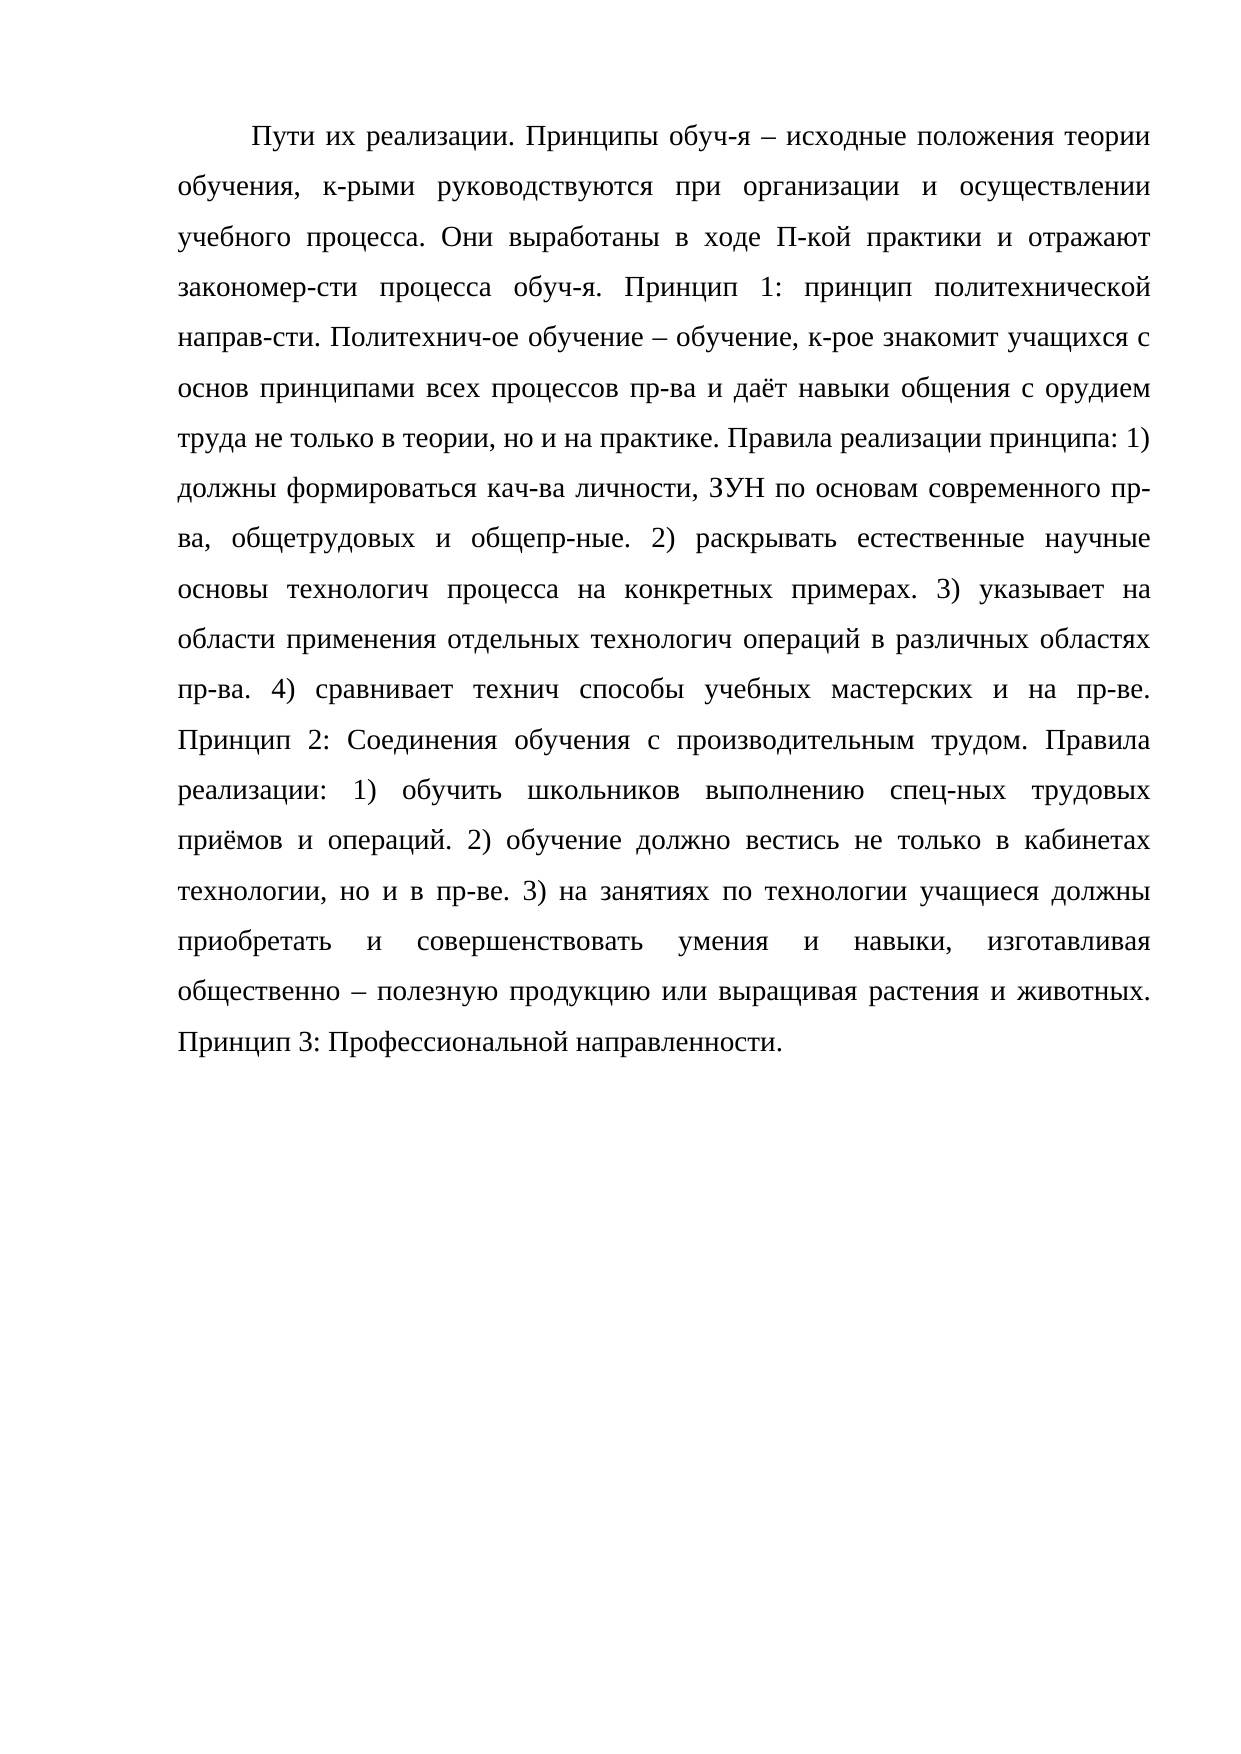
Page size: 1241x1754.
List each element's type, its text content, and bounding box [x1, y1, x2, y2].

text Пути их реализации. Принципы обуч-я – исходные положения теории обучения, к-рыми руководствуются при организации и осуществлении учебного процесса. Они выработаны в ходе П-кой практики и отражают закономер-сти процесса обуч-я. Принцип 1: принцип политехнической направ-сти. Политехнич-ое обучение – обучение, к-рое знакомит учащихся с основ принципами всех процессов пр-ва и даёт навыки общения с орудием труда не только в теории, но и на практике. Правила реализации принципа: 1) должны формироваться кач-ва личности, ЗУН по основам современного пр-ва, общетрудовых и общепр-ные. 2) раскрывать естественные научные основы технологич процесса на конкретных примерах. 3) указывает на области применения отдельных технологич операций в различных областях пр-ва. 4) сравнивает технич способы учебных мастерских и на пр-ве. Принцип 2: Соединения обучения с производительным трудом. Правила реализации: 1) обучить школьников выполнению спец-ных трудовых приёмов и операций. 2) обучение должно вестись не только в кабинетах технологии, но и в пр-ве. 3) на занятиях по технологии учащиеся должны приобретать и совершенствовать умения и навыки, изготавливая общественно – полезную продукцию или выращивая растения и животных. Принцип 3: Профессиональной направленности. [177, 118, 1152, 1057]
